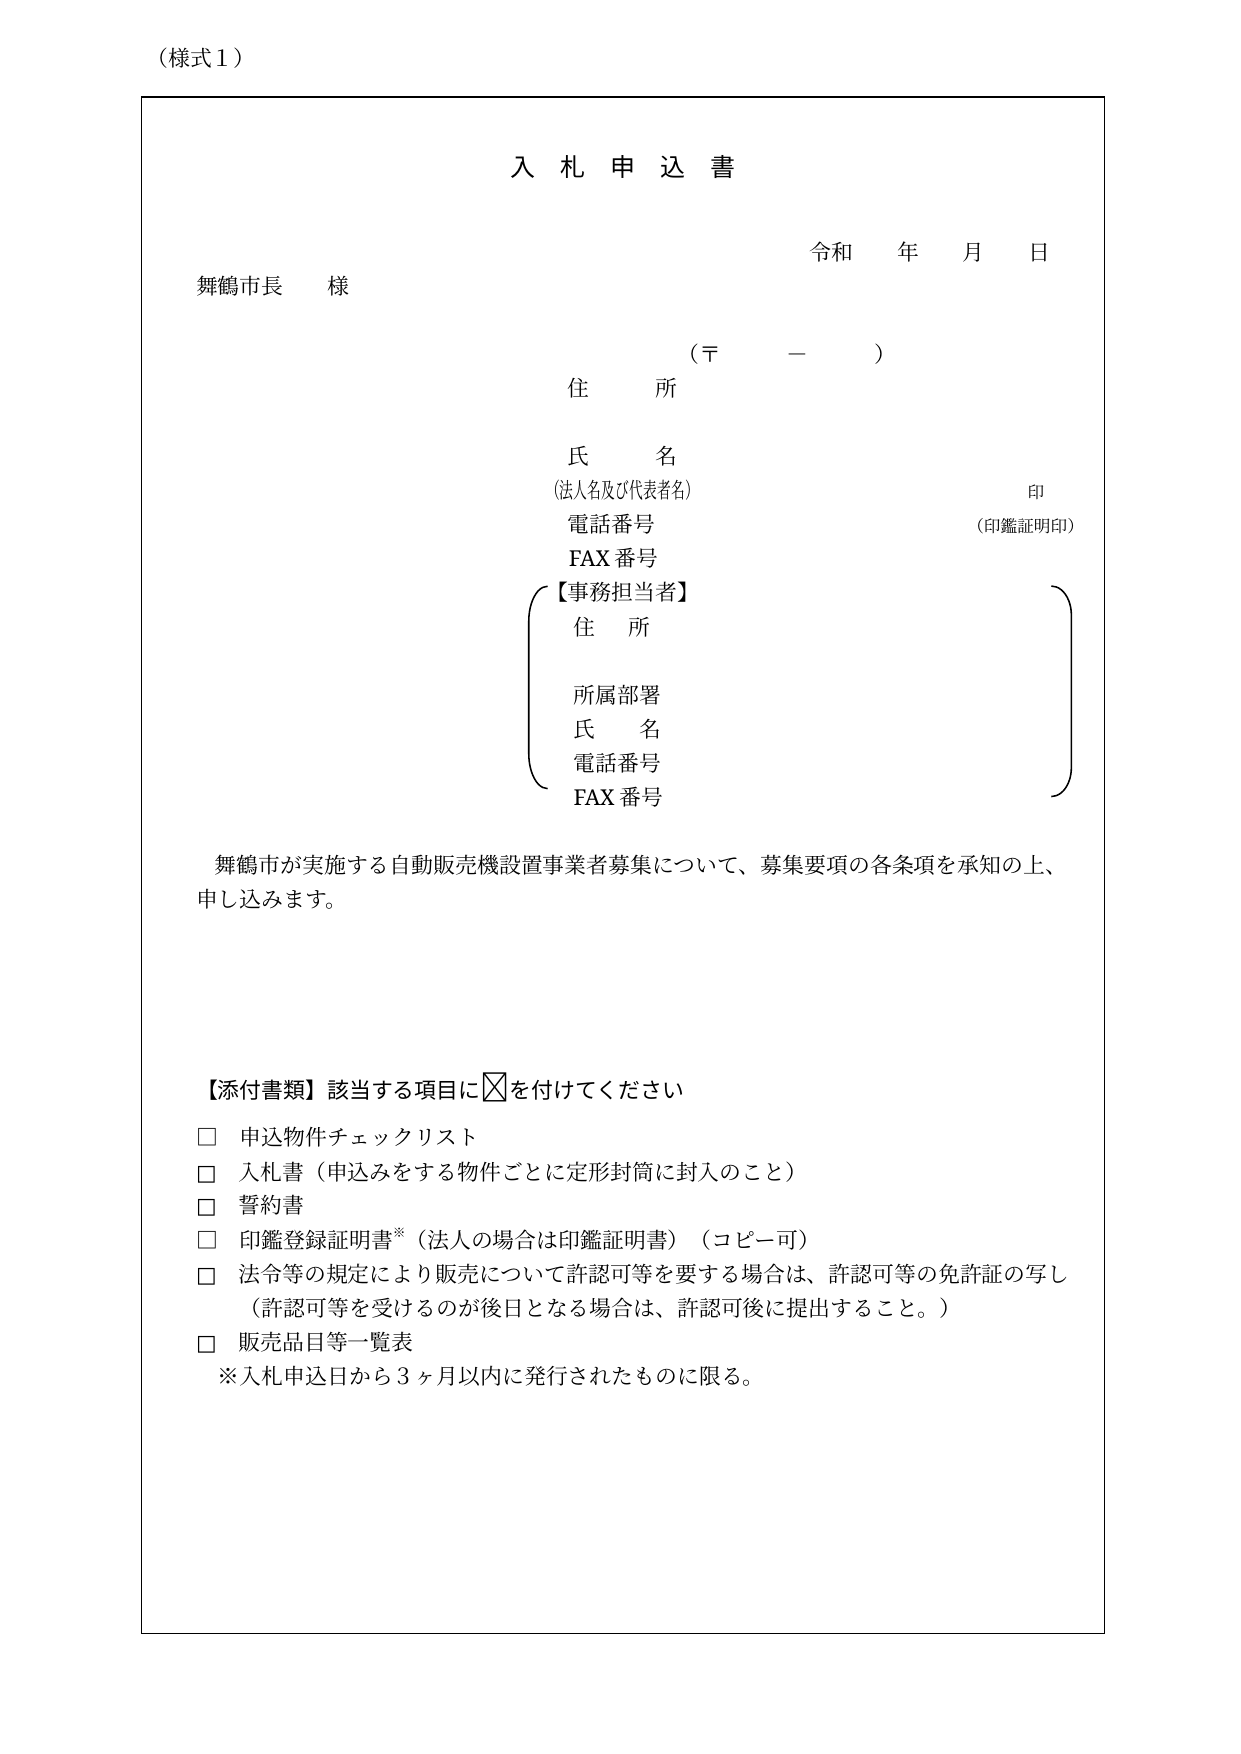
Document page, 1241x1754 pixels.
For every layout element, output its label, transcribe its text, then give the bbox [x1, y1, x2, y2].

table_header 入 札 申 込 書 令和 年 月 日 舞鶴市長 様 （〒 － ） 住 所 氏 名 （法人名及び代表者名） 印 電話番号 （印鑑証明印） FAX番号 【事務担当者】 住 所 所属部署 氏 名 電話番号 FAX番号 舞鶴市が実施する自動販売機設置事業者募集について、募集要項の各条項を承知の上、 申し込みます。 【添付書類】該当する項目にを付けてください □ 申込物件チェックリスト □ 入札書（申込みをする物件ごとに定形封筒に封入のこと） □ 誓約書 □ 印鑑登録証明書※（法人の場合は印鑑証明書）（コピー可） □ 法令等の規定により販売について許認可等を要する場合は、許認可等の免許証の写し （許認可等を受けるのが後日となる場合は、許認可後に提出すること。） □ 販売品目等一覧表 ※入札申込日から３ヶ月以内に発行されたものに限る。 [142, 98, 1104, 1633]
